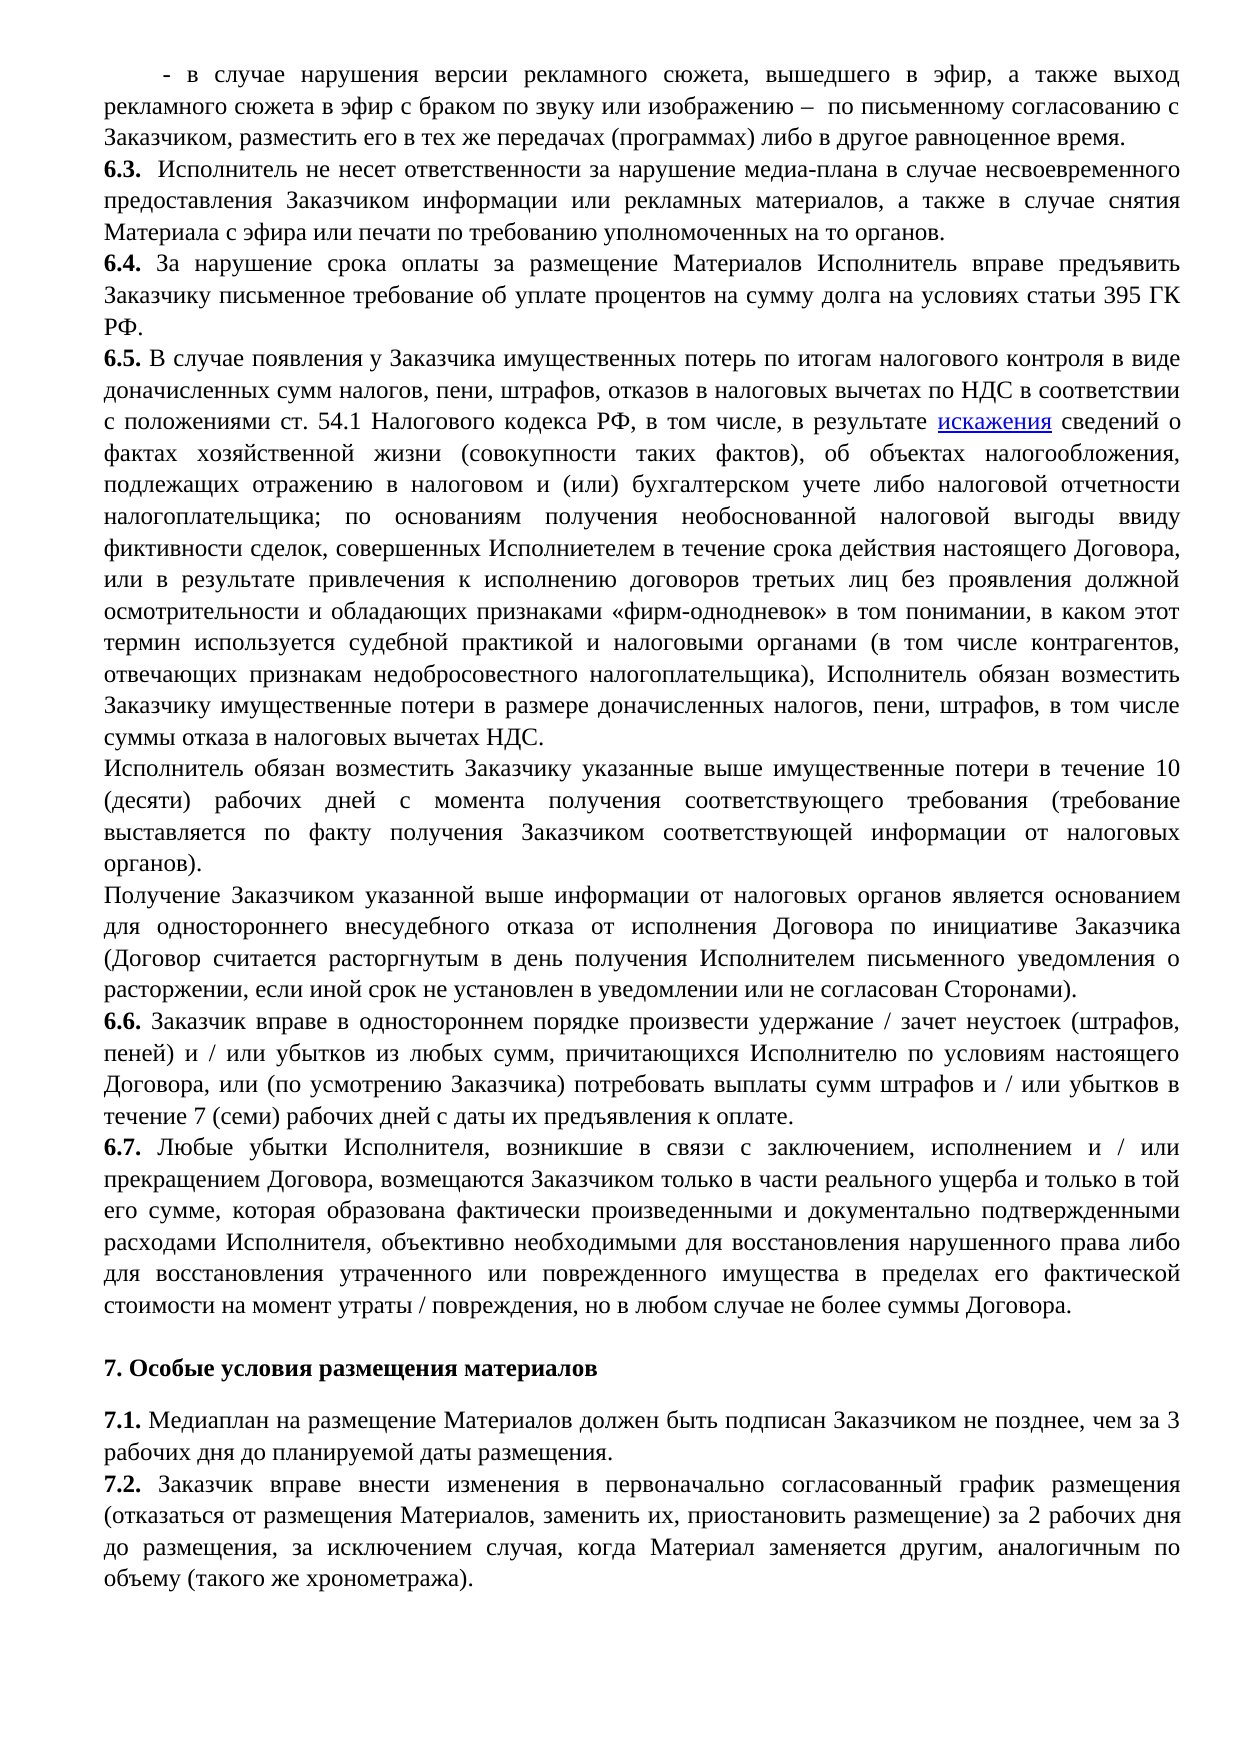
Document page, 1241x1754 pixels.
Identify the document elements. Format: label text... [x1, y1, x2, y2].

text - в случае нарушения версии рекламного сюжета, вышедшего в эфир, а также выход рекламного сюжета в эфир с браком по звуку или изображению – по письменному согласованию с Заказчиком, разместить его в тех же передачах (программах) либо в другое равноценное время. [103, 59, 1181, 151]
text 7.1. Медиаплан на размещение Материалов должен быть подписан Заказчиком не позднее, чем за 3 рабочих дня до планируемой даты размещения. [103, 1406, 1181, 1466]
text 6.4. За нарушение срока оплаты за размещение Материалов Исполнитель вправе предъявить Заказчику письменное требование об уплате процентов на сумму долга на условиях статьи 395 ГК РФ. [103, 248, 1181, 340]
text 7.2. Заказчик вправе внести изменения в первоначально согласованный график размещения (отказаться от размещения Материалов, заменить их, приостановить размещение) за 2 рабочих дня до размещения, за исключением случая, когда Материал заменяется другим, аналогичным по объему (такого же хронометража). [103, 1469, 1181, 1592]
text Получение Заказчиком указанной выше информации от налоговых органов является основанием для одностороннего внесудебного отказа от исполнения Договора по инициативе Заказчика (Договор считается расторгнутым в день получения Исполнителем письменного уведомления о расторжении, если иной срок не установлен в уведомлении или не согласован Сторонами). [103, 880, 1181, 1003]
text 6.6. Заказчик вправе в одностороннем порядке произвести удержание / зачет неустоек (штрафов, пеней) и / или убытков из любых сумм, причитающихся Исполнителю по условиям настоящего Договора, или (по усмотрению Заказчика) потребовать выплаты сумм штрафов и / или убытков в течение 7 (семи) рабочих дней с даты их предъявления к оплате. [103, 1006, 1181, 1129]
text 6.7. Любые убытки Исполнителя, возникшие в связи с заключением, исполнением и / или прекращением Договора, возмещаются Заказчиком только в части реального ущерба и только в той его сумме, которая образована фактически произведенными и документально подтвержденными расходами Исполнителя, объективно необходимыми для восстановления нарушенного права либо для восстановления утраченного или поврежденного имущества в пределах его фактической стоимости на момент утраты / повреждения, но в любом случае не более суммы Договора. [103, 1132, 1181, 1319]
text 6.3. Исполнитель не несет ответственности за нарушение медиа-плана в случае несвоевременного предоставления Заказчиком информации или рекламных материалов, а также в случае снятия Материала с эфира или печати по требованию уполномоченных на то органов. [103, 154, 1181, 246]
list 6.5. В случае появления у Заказчика имущественных потерь по итогам налогового контроля в виде доначисленных сумм налогов, пени, штрафов, отказов в налоговых вычетах по НДС в соответствии с положениями ст. 54.1 Налогового кодекса РФ, в том числе, в результате искажения сведений о фактах хозяйственной жизни (совокупности таких фактов), об объектах налогообложения, подлежащих отражению в налоговом и (или) бухгалтерском учете либо налоговой отчетности налогоплательщика; по основаниям получения необоснованной налоговой выгоды ввиду фиктивности сделок, совершенных Исполниетелем в течение срока действия настоящего Договора, или в результате привлечения к исполнению договоров третьих лиц без проявления должной осмотрительности и обладающих признаками «фирм-однодневок» в том понимании, в каком этот термин используется судебной практикой и налоговыми органами (в том числе контрагентов, отвечающих признакам недобросовестного налогоплательщика), Исполнитель обязан возместить Заказчику имущественные потери в размере доначисленных налогов, пени, штрафов, в том числе суммы отказа в налоговых вычетах НДС. [103, 343, 1181, 751]
text 7. Особые условия размещения материалов [103, 1353, 1181, 1382]
list Исполнитель обязан возместить Заказчику указанные выше имущественные потери в течение 10 (десяти) рабочих дней с момента получения соответствующего требования (требование выставляется по факту получения Заказчиком соответствующей информации от налоговых органов). [103, 753, 1181, 877]
